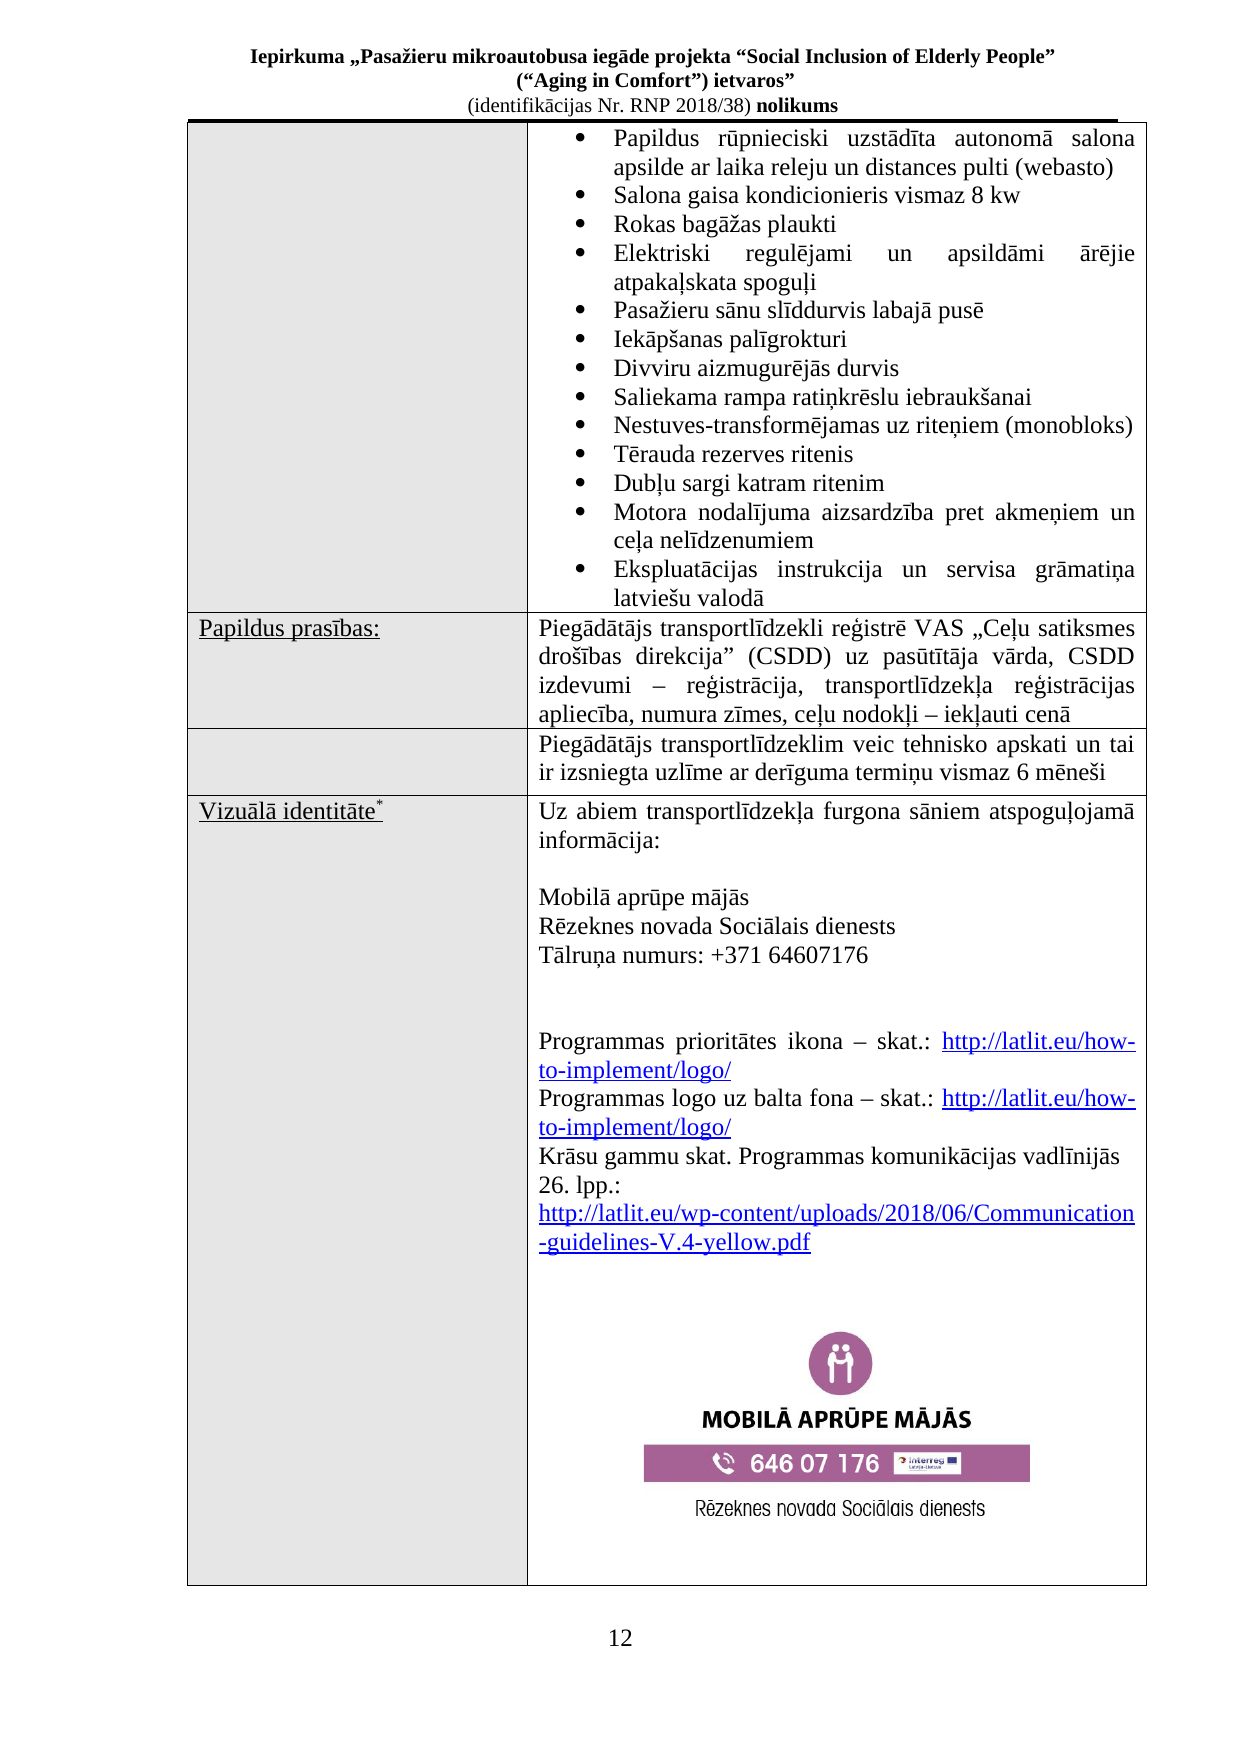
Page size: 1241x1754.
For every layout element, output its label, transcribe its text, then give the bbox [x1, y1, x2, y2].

table_cell Piegādātājs transportlīdzekli reģistrē VAS „Ceļu satiksmes drošības direkcija” (CSDD) uz pasūtītāja vārda, CSDD izdevumi – reģistrācija, transportlīdzekļa reģistrācijas apliecība, numura zīmes, ceļu nodokļi – iekļauti cenā [528, 613, 1146, 728]
table_cell Vizuālā identitāte* [188, 796, 527, 1585]
picture [643, 1284, 1030, 1557]
table_cell Papildus prasības: [188, 613, 527, 728]
table_cell [188, 729, 527, 795]
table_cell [528, 123, 1146, 612]
table_cell Piegādātājs transportlīdzeklim veic tehnisko apskati un tai ir izsniegta uzlīme ar derīguma termiņu vismaz 6 mēneši [528, 729, 1146, 795]
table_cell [188, 123, 527, 612]
table_cell Uz abiem transportlīdzekļa furgona sāniem atspoguļojamā informācija: Mobilā aprūpe mājās Rēzeknes novada Sociālais dienests Tālruņa numurs: +371 64607176 Programmas prioritātes ikona – skat.: http://latlit.eu/how-to-implement/logo/ Programmas logo uz balta fona – skat.: http://latlit.eu/how-to-implement/logo/ Krāsu gammu skat. Programmas komunikācijas vadlīnijās 26. lpp.: http://latlit.eu/wp-content/uploads/2018/06/Communication-guidelines-V.4-yellow.pdf [528, 796, 1146, 1585]
